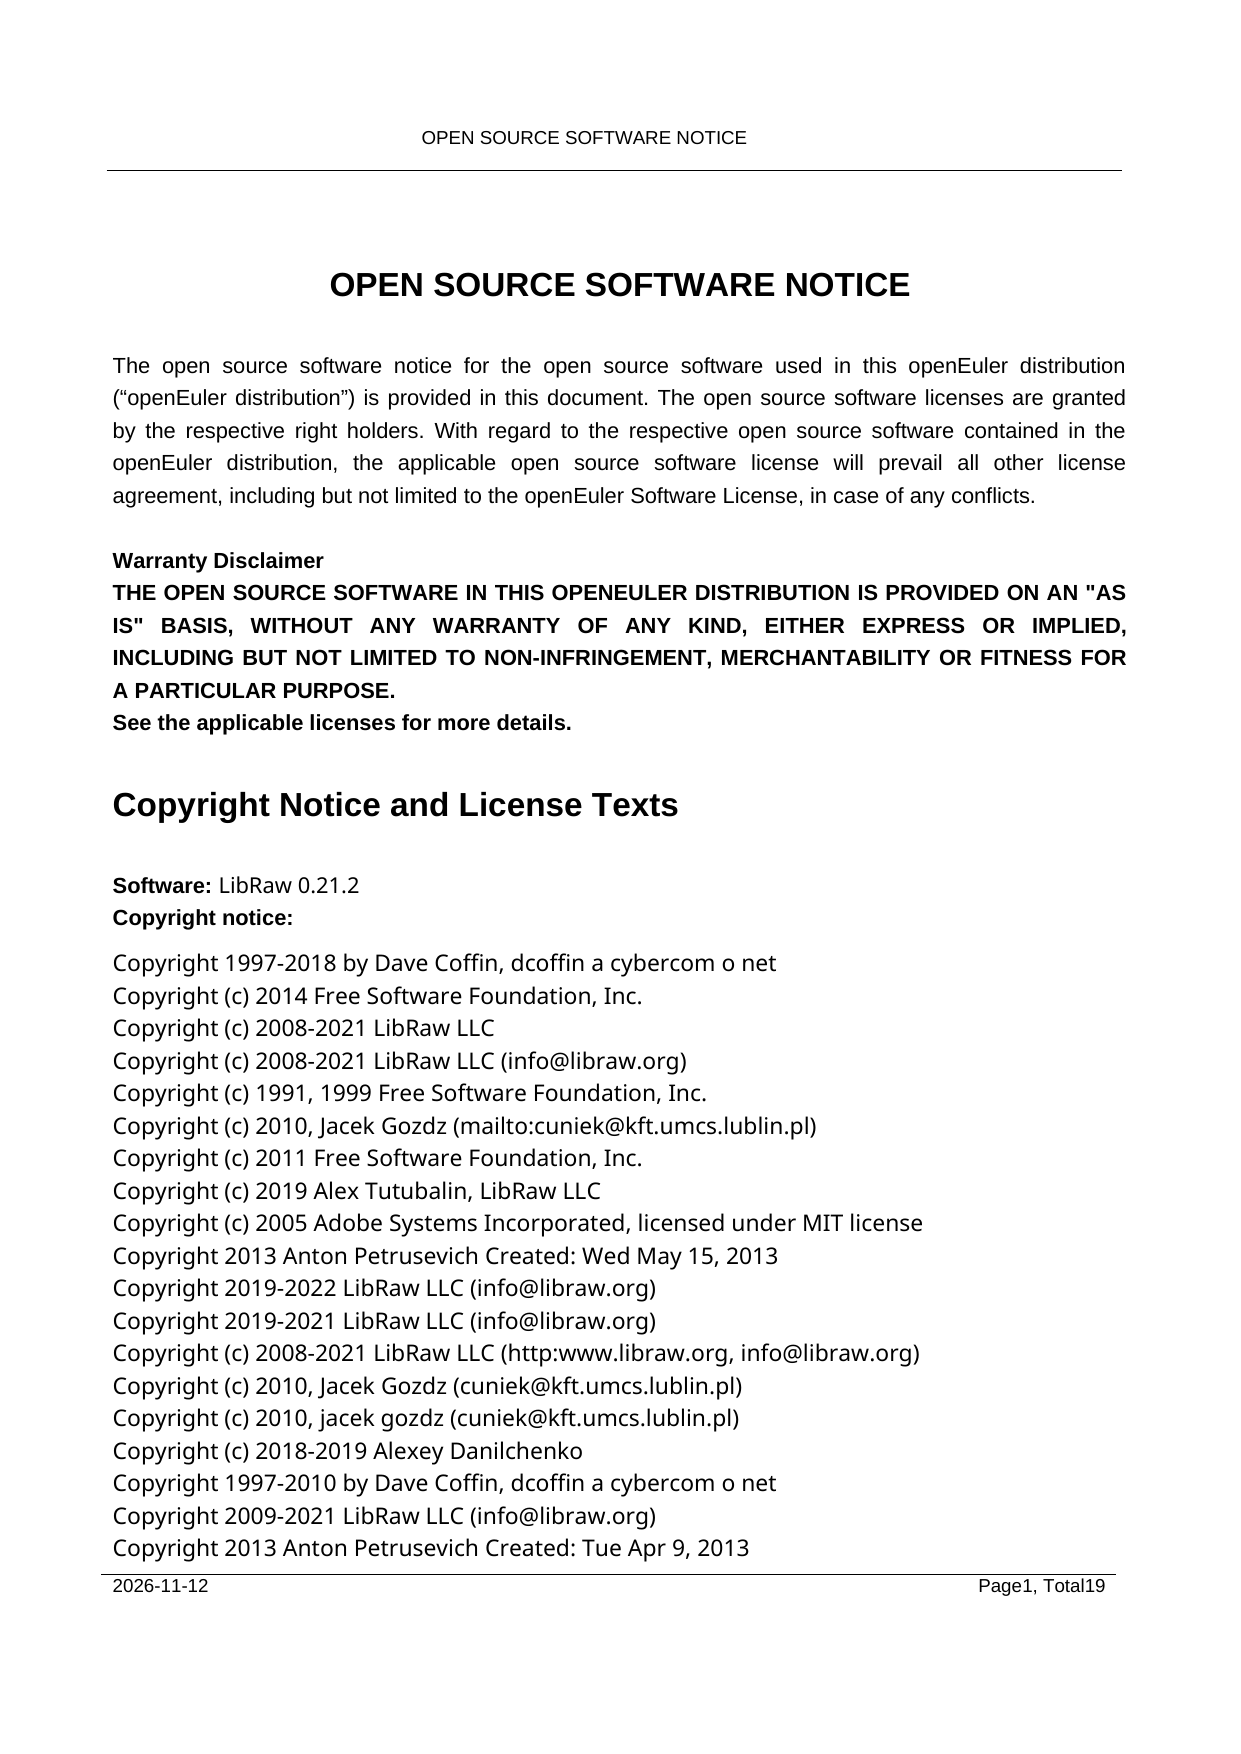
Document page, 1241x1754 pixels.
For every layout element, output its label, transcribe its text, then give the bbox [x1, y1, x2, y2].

text Copyright Notice and License Texts [112, 771, 1128, 836]
text The open source software notice for the open source software used in this openEuler distribution (“openEuler distribution”) is provided in this document. The open source software licenses are granted by the respective right holders. With regard to the respective open source software contained in the openEuler distribution, the applicable open source software license will prevail all other license agreement, including but not limited to the openEuler Software License, in case of any conflicts. [112, 349, 1128, 511]
text Copyright notice: [112, 901, 1128, 934]
text Warranty Disclaimer [112, 544, 1128, 576]
text THE OPEN SOURCE SOFTWARE IN THIS OPENEULER DISTRIBUTION IS PROVIDED ON AN "AS IS" BASIS, WITHOUT ANY WARRANTY OF ANY KIND, EITHER EXPRESS OR IMPLIED, INCLUDING BUT NOT LIMITED TO NON-INFRINGEMENT, MERCHANTABILITY OR FITNESS FOR A PARTICULAR PURPOSE. See the applicable licenses for more details. [112, 576, 1128, 739]
text OPEN SOURCE SOFTWARE NOTICE [112, 251, 1128, 316]
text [112, 947, 1128, 1564]
title Software: LibRaw 0.21.2 [112, 869, 1128, 901]
